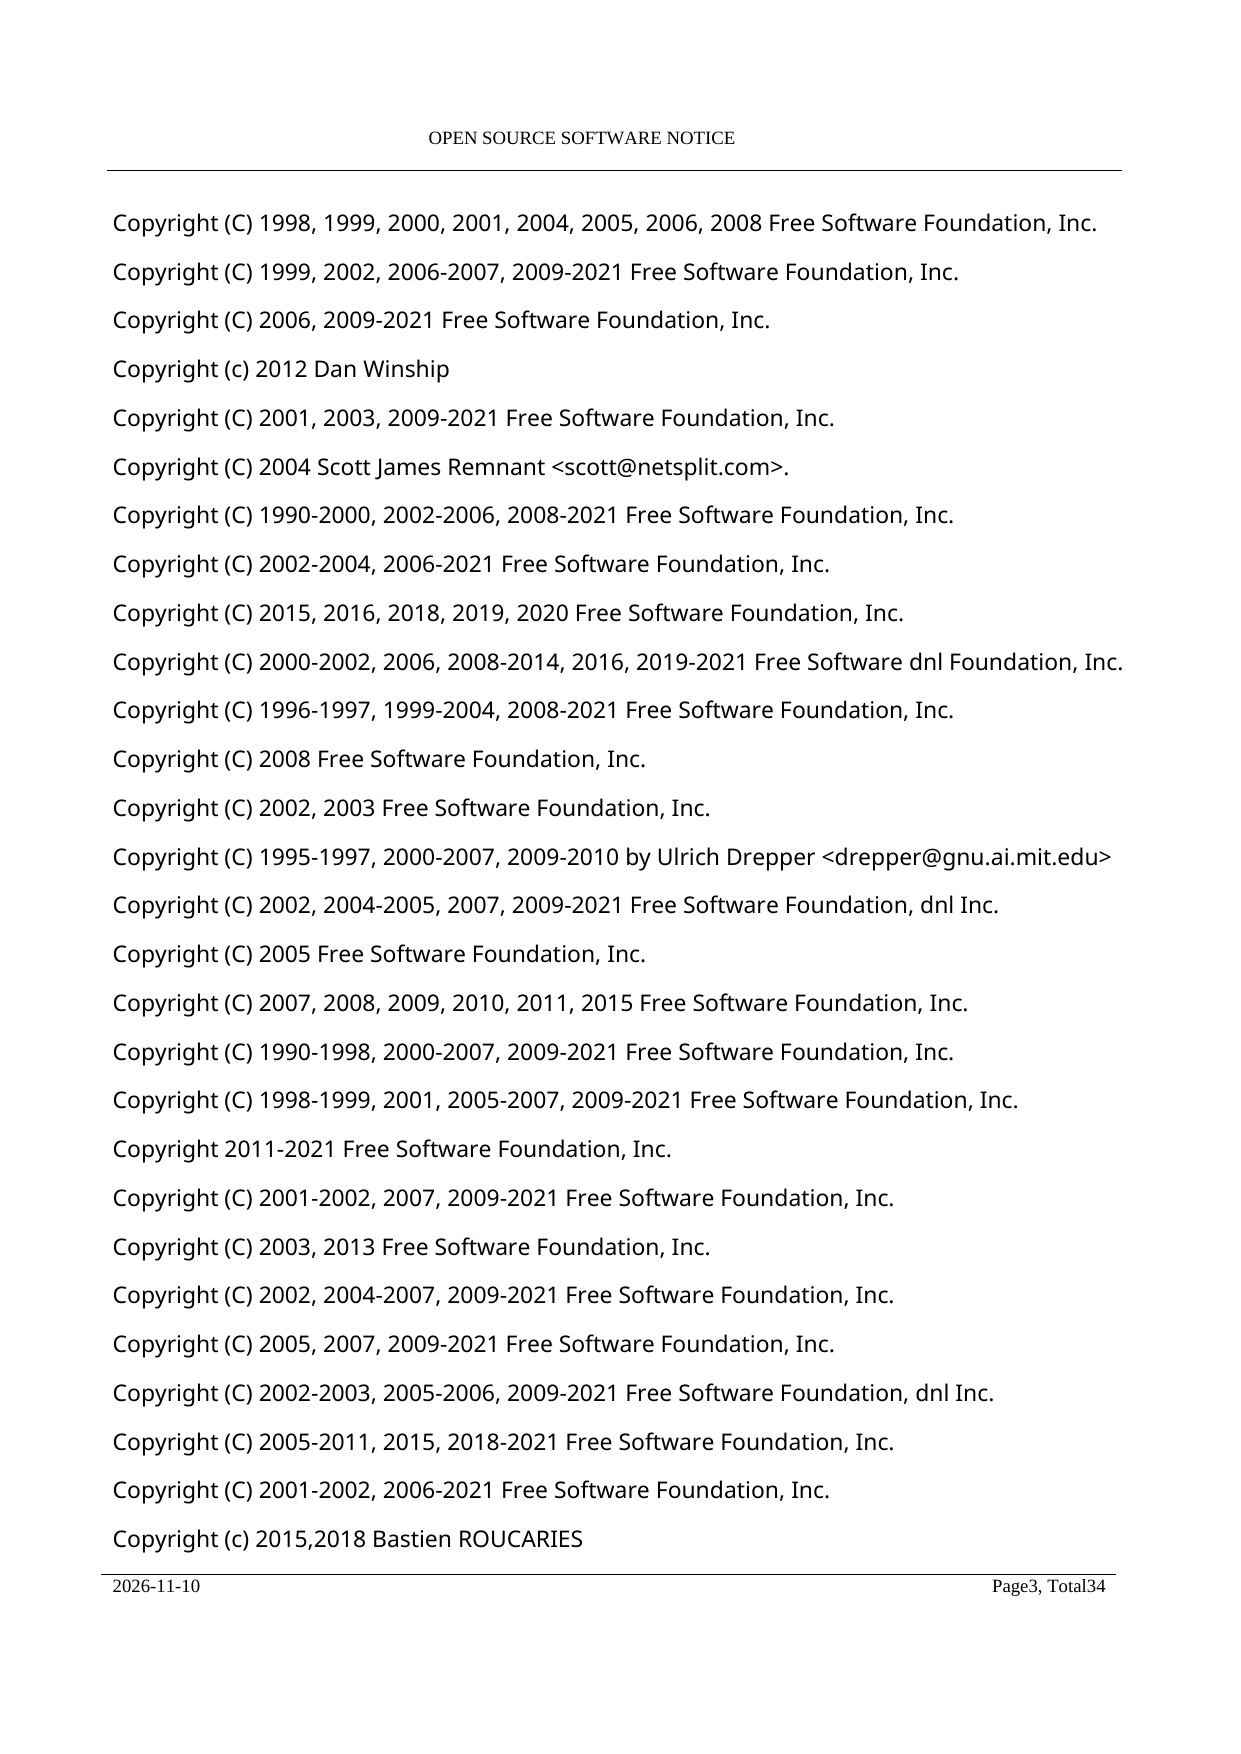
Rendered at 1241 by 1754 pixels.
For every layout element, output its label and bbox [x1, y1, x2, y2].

text [112, 206, 1128, 1555]
